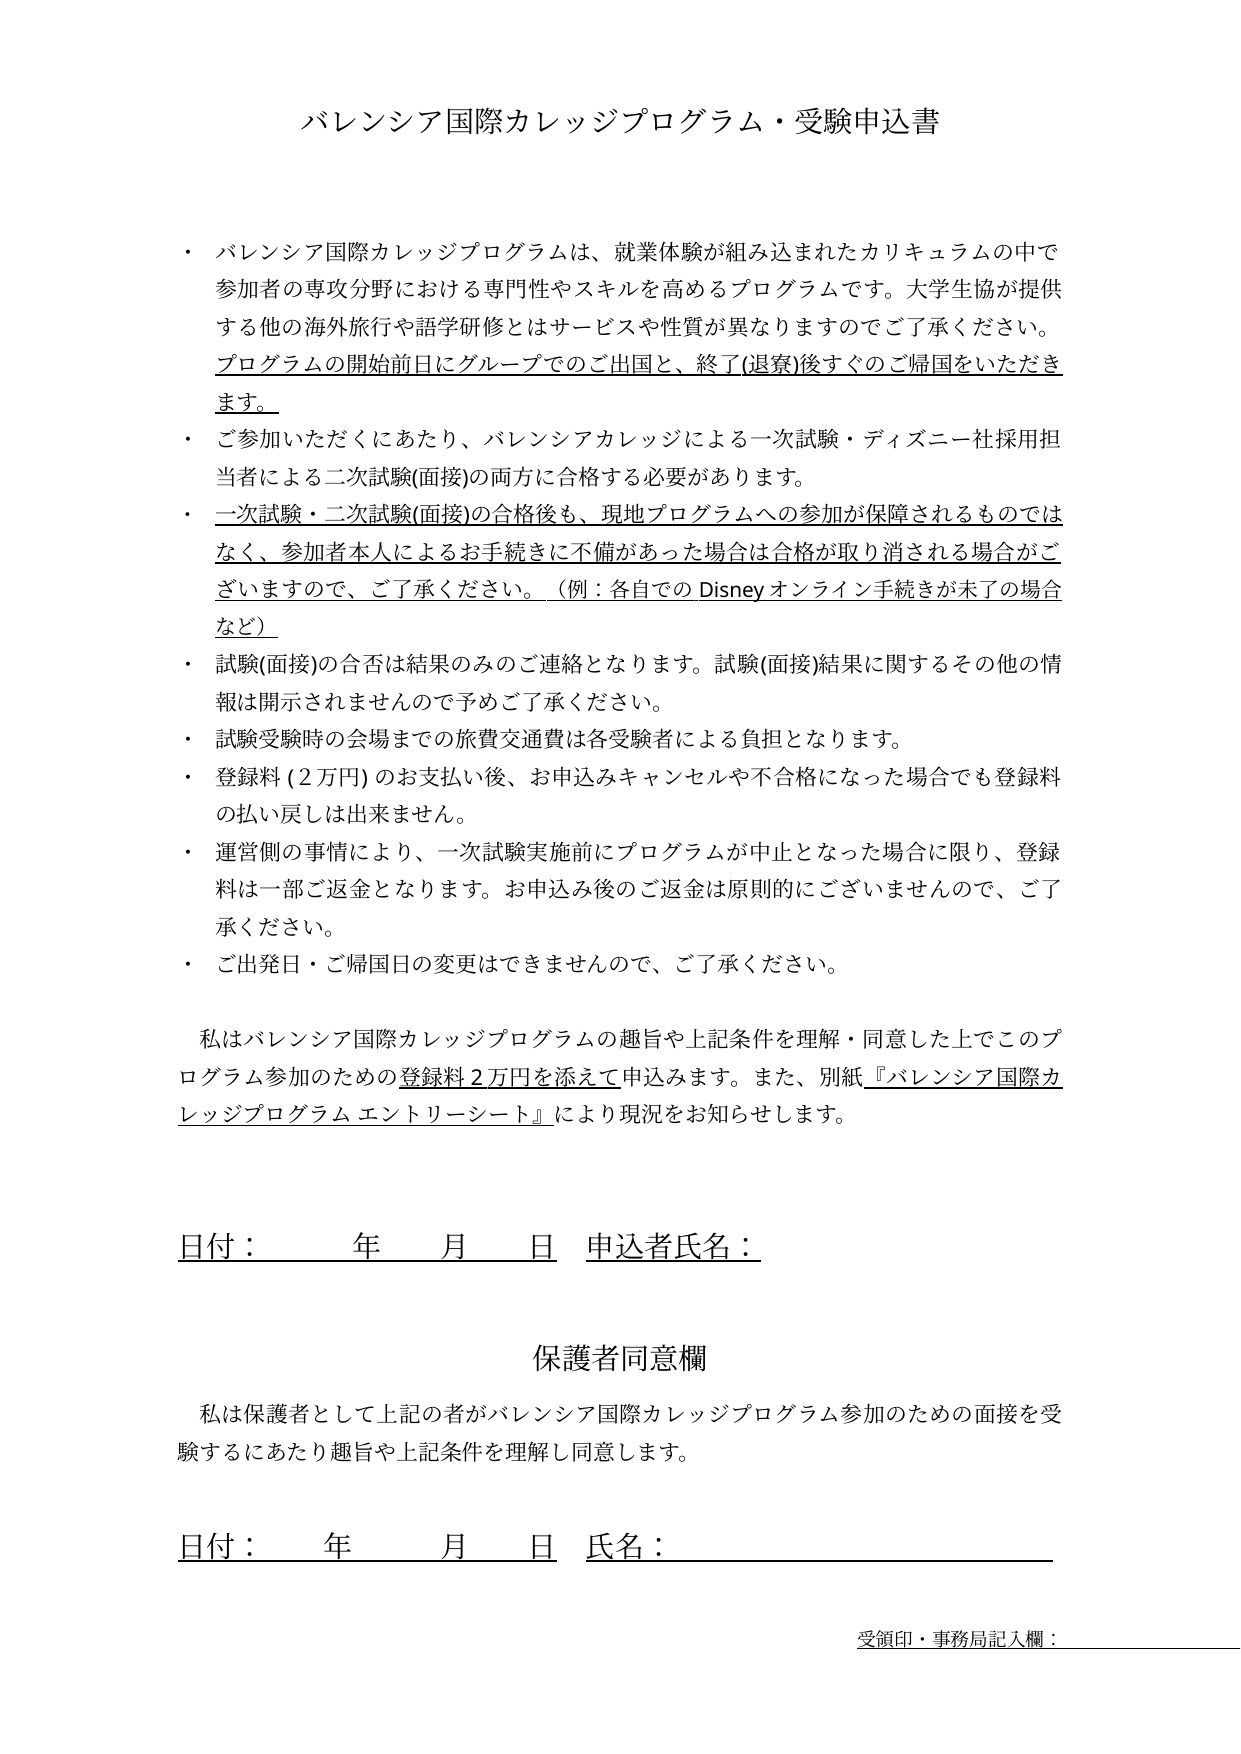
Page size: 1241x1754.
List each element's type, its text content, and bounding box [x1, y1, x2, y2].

text 日付： 年 月 日 申込者氏名： [177, 1207, 1063, 1282]
list 試験(面接)の合否は結果のみのご連絡となります。試験(面接)結果に関するその他の情報は開示されませんので予めご了承ください。 [177, 644, 1063, 719]
text 日付： 年 月 日 氏名： [177, 1507, 1063, 1582]
list 試験受験時の会場までの旅費交通費は各受験者による負担となります。 [177, 719, 1063, 757]
list 登録料 (２万円) のお支払い後、お申込みキャンセルや不合格になった場合でも登録料の払い戻しは出来ません。 [177, 757, 1063, 832]
text 保護者同意欄 [177, 1319, 1063, 1394]
text 私は保護者として上記の者がバレンシア国際カレッジプログラム参加のための面接を受験するにあたり趣旨や上記条件を理解し同意します。 [177, 1394, 1063, 1469]
text 私はバレンシア国際カレッジプログラムの趣旨や上記条件を理解・同意した上でこのプログラム参加のための登録料2万円を添えて申込みます。また、別紙『バレンシア国際カレッジプログラム エントリーシート』により現況をお知らせします。 [177, 1019, 1063, 1132]
list ご参加いただくにあたり、バレンシアカレッジによる一次試験・ディズニー社採用担当者による二次試験(面接)の両方に合格する必要があります。 [177, 419, 1063, 494]
list ご出発日・ご帰国日の変更はできませんので、ご了承ください。 [177, 944, 1063, 982]
text 受領印・事務局記入欄： [177, 1619, 1063, 1657]
list 運営側の事情により、一次試験実施前にプログラムが中止となった場合に限り、登録料は一部ご返金となります。お申込み後のご返金は原則的にございませんので、ご了承ください。 [177, 832, 1063, 944]
list 一次試験・二次試験(面接)の合格後も、現地プログラムへの参加が保障されるものではなく、参加者本人によるお手続きに不備があった場合は合格が取り消される場合がございますので、ご了承ください。（例：各自でのDisneyオンライン手続きが未了の場合など） [177, 494, 1063, 644]
text バレンシア国際カレッジプログラム・受験申込書 [177, 82, 1063, 157]
list バレンシア国際カレッジプログラムは、就業体験が組み込まれたカリキュラムの中で参加者の専攻分野における専門性やスキルを高めるプログラムです。大学生協が提供する他の海外旅行や語学研修とはサービスや性質が異なりますのでご了承ください。プログラムの開始前日にグループでのご出国と、終了(退寮)後すぐのご帰国をいただきます。 [177, 232, 1063, 419]
